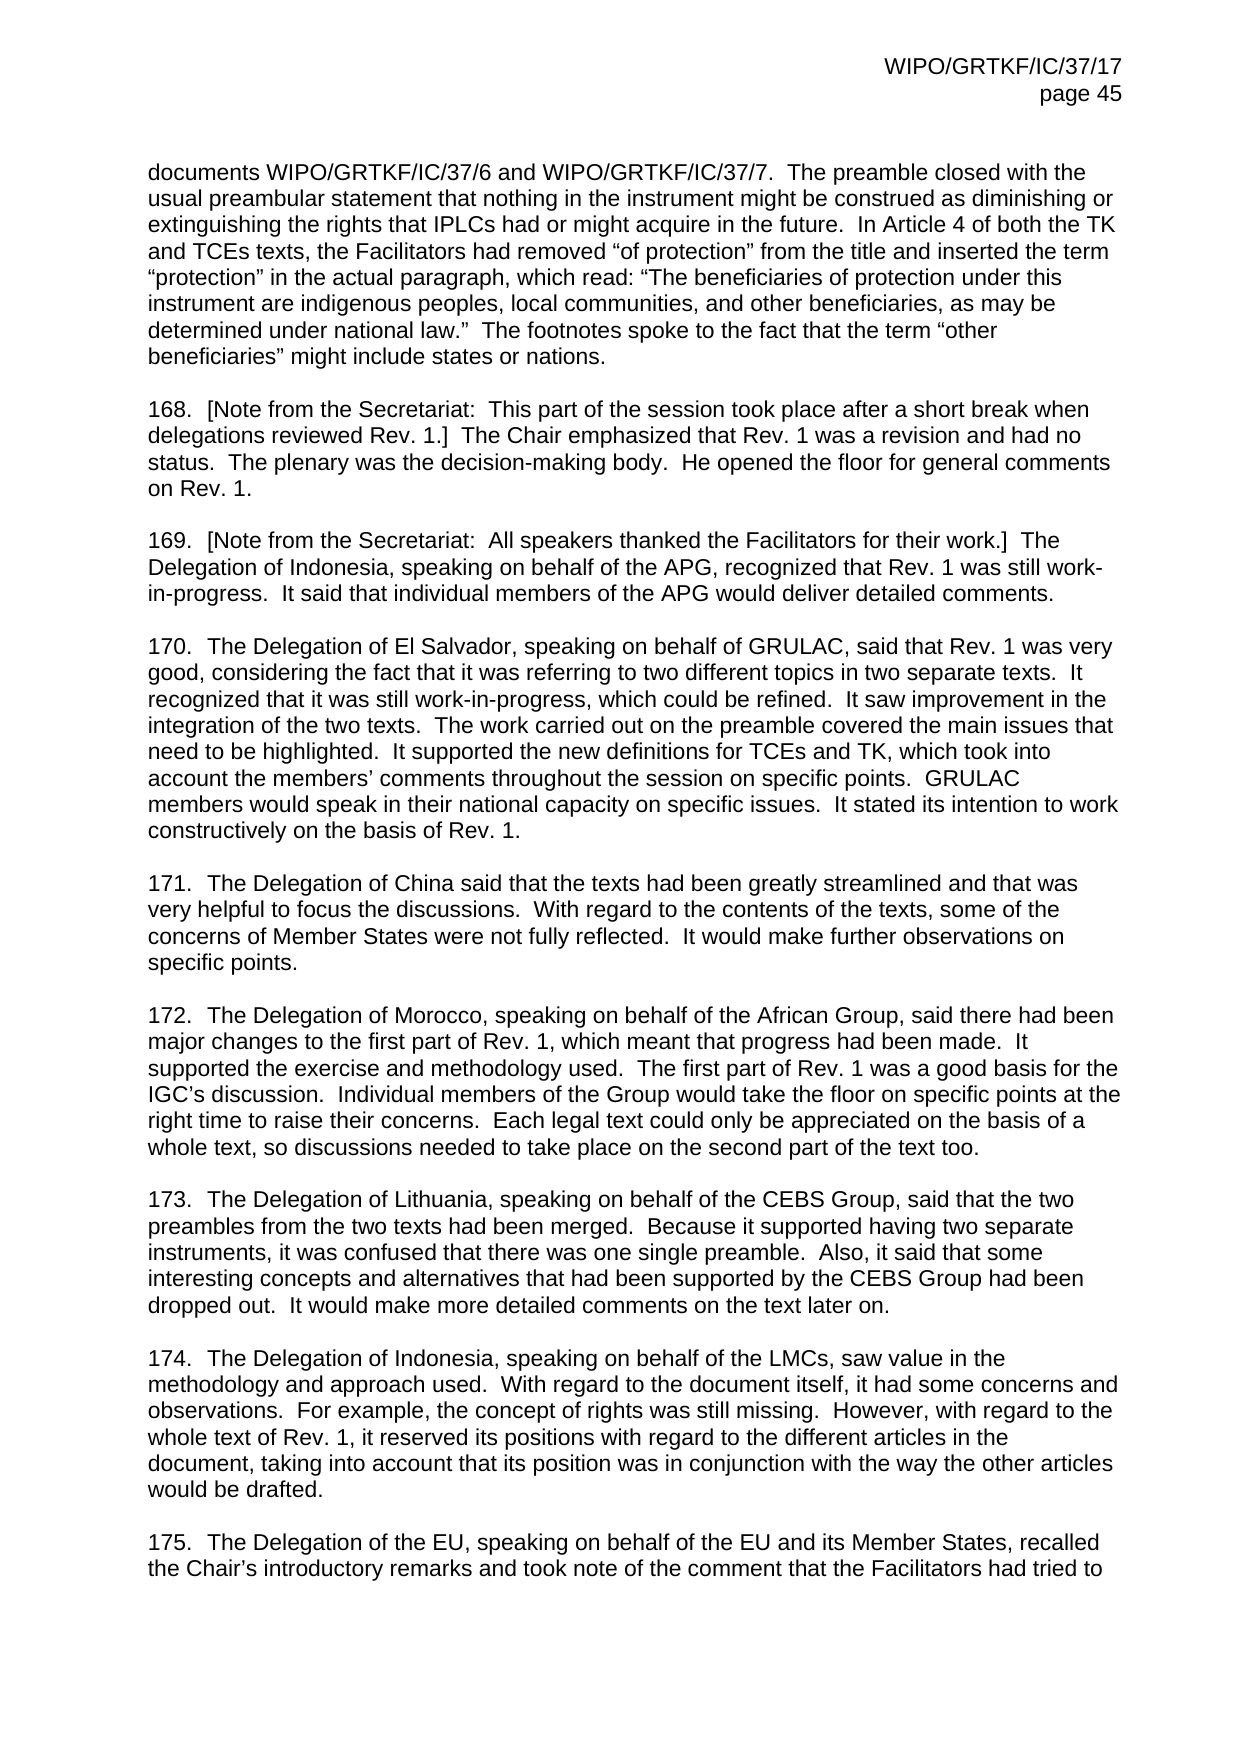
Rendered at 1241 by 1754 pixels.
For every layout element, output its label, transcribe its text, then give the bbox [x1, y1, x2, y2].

list [Note from the Secretariat: All speakers thanked the Facilitators for their work.] The Delegation of Indonesia, speaking on behalf of the APG, recognized that Rev. 1 was still work-in-progress. It said that individual members of the APG would deliver detailed comments. [148, 527, 1122, 607]
list The Delegation of China said that the texts had been greatly streamlined and that was very helpful to focus the discussions. With regard to the contents of the texts, some of the concerns of Member States were not fully reflected. It would make further observations on specific points. [148, 870, 1122, 976]
list The Delegation of Lithuania, speaking on behalf of the CEBS Group, said that the two preambles from the two texts had been merged. Because it supported having two separate instruments, it was confused that there was one single preamble. Also, it said that some interesting concepts and alternatives that had been supported by the CEBS Group had been dropped out. It would make more detailed comments on the text later on. [148, 1186, 1122, 1318]
list The Delegation of El Salvador, speaking on behalf of GRULAC, said that Rev. 1 was very good, considering the fact that it was referring to two different topics in two separate texts. It recognized that it was still work-in-progress, which could be refined. It saw improvement in the integration of the two texts. The work carried out on the preamble covered the main issues that need to be highlighted. It supported the new definitions for TCEs and TK, which took into account the members’ comments throughout the session on specific points. GRULAC members would speak in their national capacity on specific issues. It stated its intention to work constructively on the basis of Rev. 1. [148, 633, 1122, 844]
list [Note from the Secretariat: This part of the session took place after a short break when delegations reviewed Rev. 1.] The Chair emphasized that Rev. 1 was a revision and had no status. The plenary was the decision-making body. He opened the floor for general comments on Rev. 1. [148, 396, 1122, 501]
list The Delegation of Indonesia, speaking on behalf of the LMCs, saw value in the methodology and approach used. With regard to the document itself, it had some concerns and observations. For example, the concept of rights was still missing. However, with regard to the whole text of Rev. 1, it reserved its positions with regard to the different articles in the document, taking into account that its position was in conjunction with the way the other articles would be drafted. [148, 1344, 1122, 1503]
list The Delegation of Morocco, speaking on behalf of the African Group, said there had been major changes to the first part of Rev. 1, which meant that progress had been made. It supported the exercise and methodology used. The first part of Rev. 1 was a good basis for the IGC’s discussion. Individual members of the Group would take the floor on specific points at the right time to raise their concerns. Each legal text could only be appreciated on the basis of a whole text, so discussions needed to take place on the second part of the text too. [148, 1002, 1122, 1160]
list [148, 158, 1122, 369]
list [148, 1529, 1122, 1582]
